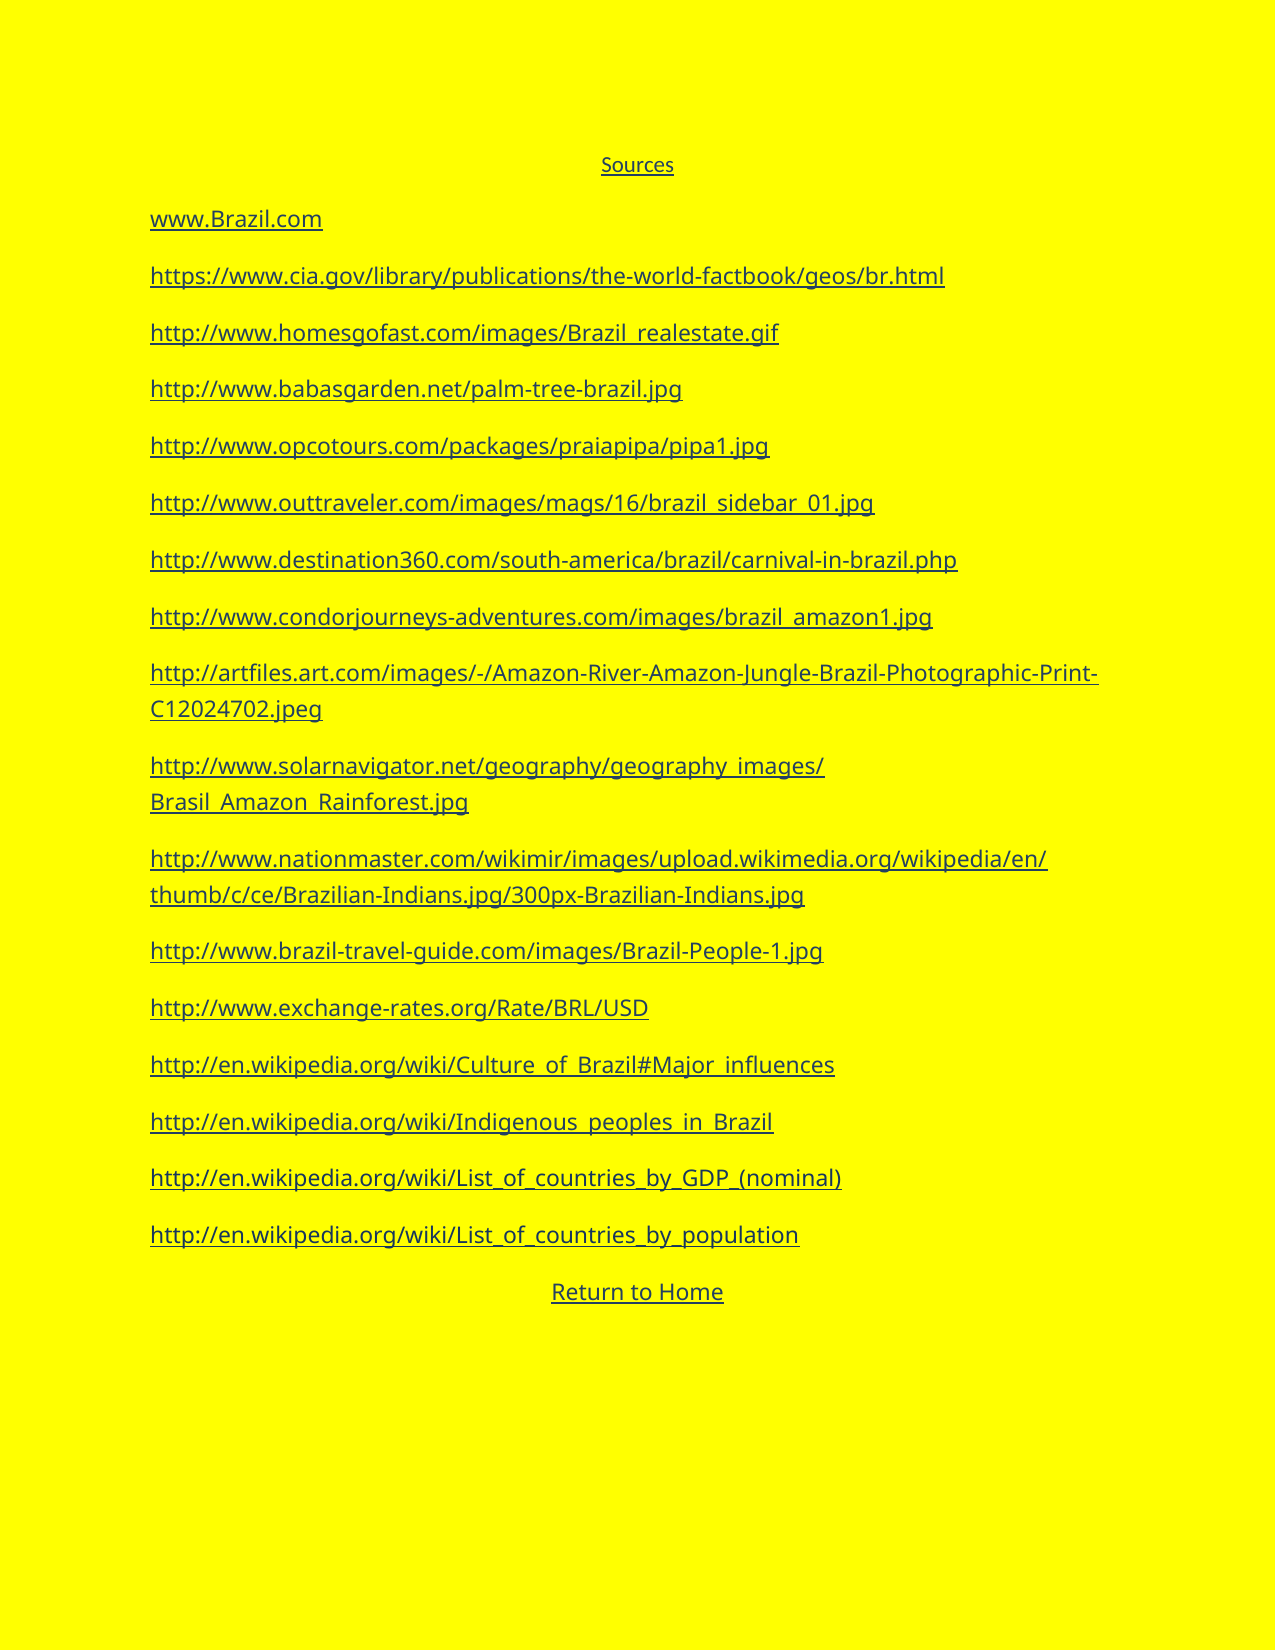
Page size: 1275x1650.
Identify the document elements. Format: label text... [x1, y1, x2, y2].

text http://www.brazil-travel-guide.com/images/Brazil-People-1.jpg [150, 935, 1125, 967]
text http://www.outtraveler.com/images/mags/16/brazil_sidebar_01.jpg [150, 487, 1125, 518]
text http://en.wikipedia.org/wiki/Indigenous_peoples_in_Brazil [150, 1106, 1125, 1137]
text http://www.homesgofast.com/images/Brazil_realestate.gif [150, 317, 1125, 348]
text www.Brazil.com [150, 203, 1125, 234]
text http://www.solarnavigator.net/geography/geography_images/Brasil_Amazon_Rainforest.jpg [150, 750, 1125, 817]
text Return to Home [150, 1276, 1125, 1307]
text http://www.nationmaster.com/wikimir/images/upload.wikimedia.org/wikipedia/en/thumb/c/ce/Brazilian-Indians.jpg/300px-Brazilian-Indians.jpg [150, 843, 1125, 910]
text http://en.wikipedia.org/wiki/Culture_of_Brazil#Major_influences [150, 1049, 1125, 1080]
text http://www.opcotours.com/packages/praiapipa/pipa1.jpg [150, 430, 1125, 461]
text http://www.exchange-rates.org/Rate/BRL/USD [150, 992, 1125, 1023]
text http://artfiles.art.com/images/-/Amazon-River-Amazon-Jungle-Brazil-Photographic-Print-C12024702.jpeg [150, 657, 1125, 724]
text http://en.wikipedia.org/wiki/List_of_countries_by_GDP_(nominal) [150, 1162, 1125, 1194]
text http://www.condorjourneys-adventures.com/images/brazil_amazon1.jpg [150, 600, 1125, 632]
text Sources [150, 150, 1125, 178]
text http://en.wikipedia.org/wiki/List_of_countries_by_population [150, 1219, 1125, 1250]
text http://www.destination360.com/south-america/brazil/carnival-in-brazil.php [150, 544, 1125, 575]
text http://www.babasgarden.net/palm-tree-brazil.jpg [150, 373, 1125, 404]
text https://www.cia.gov/library/publications/the-world-factbook/geos/br.html [150, 260, 1125, 291]
